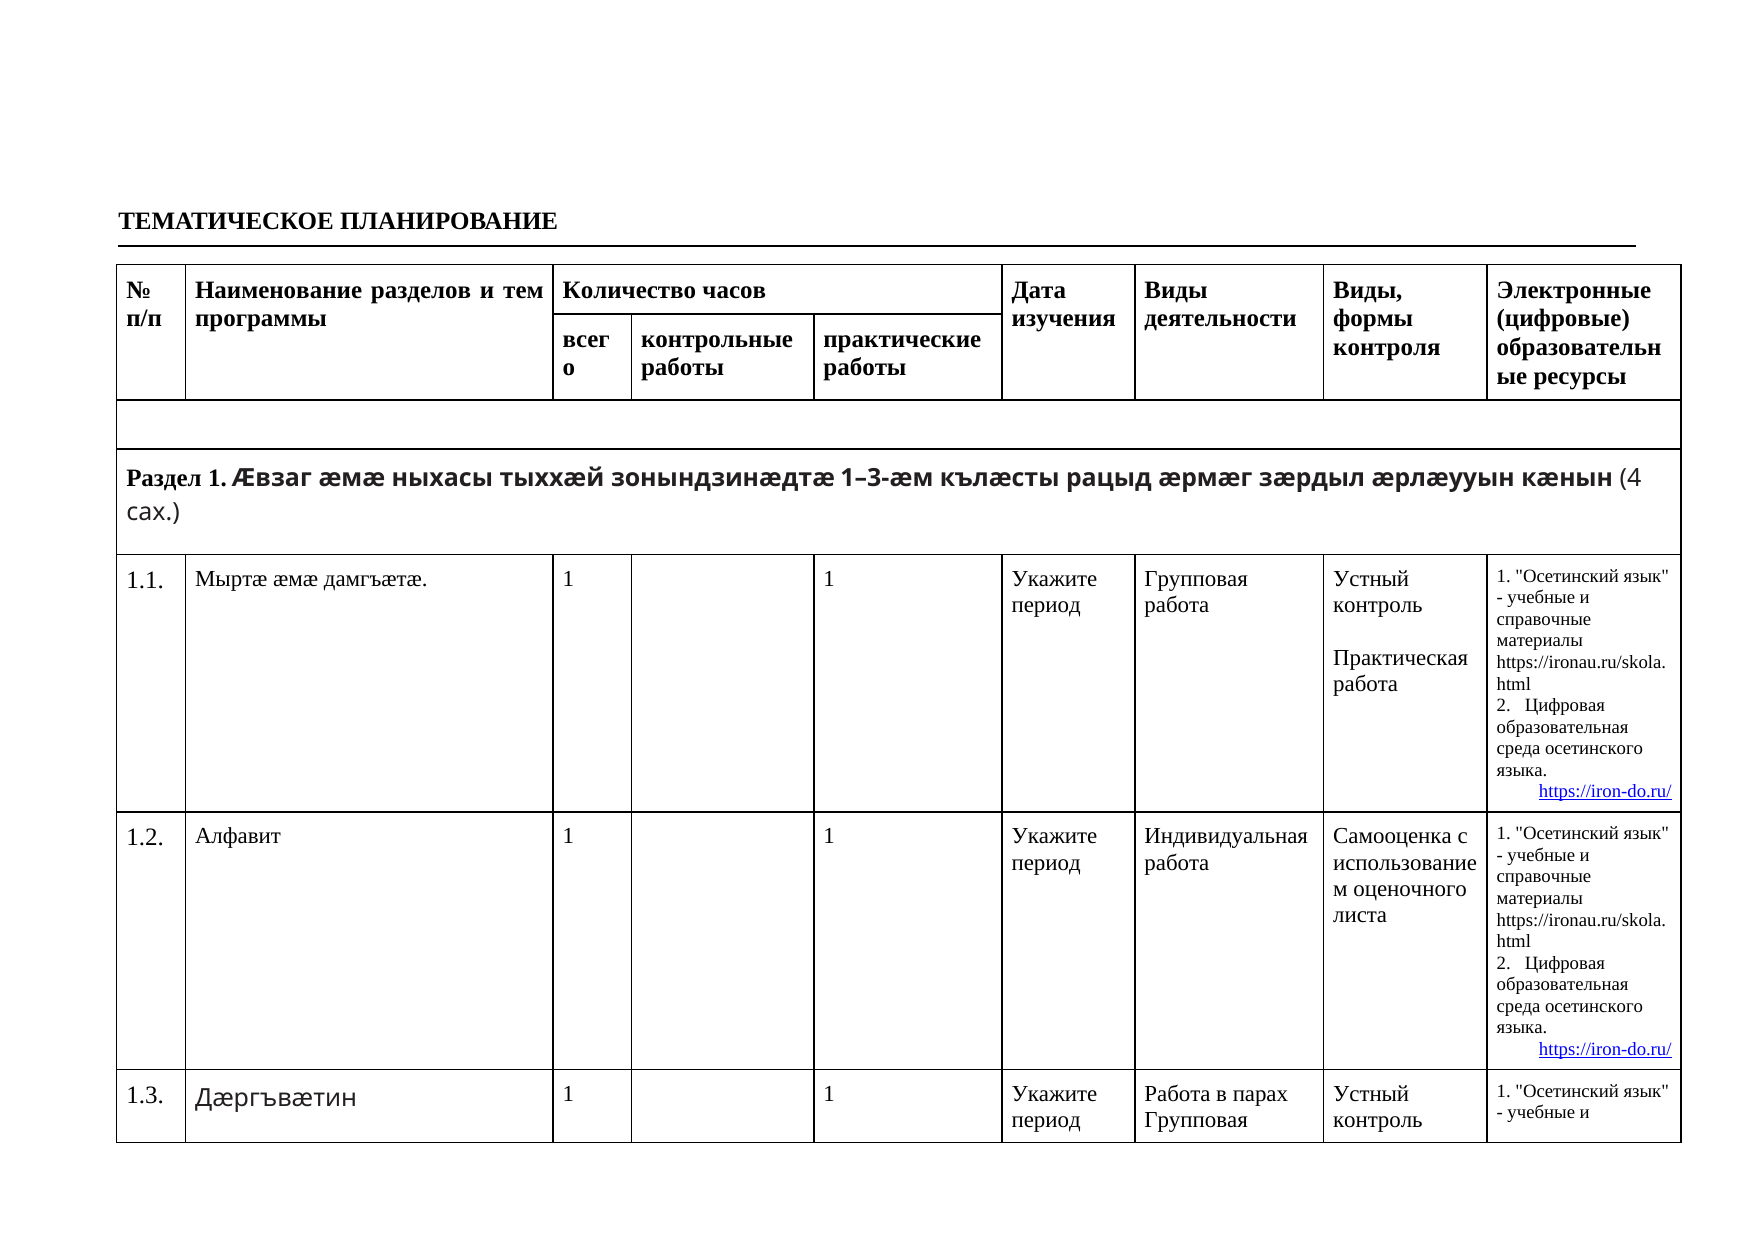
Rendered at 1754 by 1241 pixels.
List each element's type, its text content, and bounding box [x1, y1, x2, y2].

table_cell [1136, 1070, 1323, 1142]
table_header Наименование разделов и тем программы [186, 265, 552, 399]
table_cell 1.3. [117, 1070, 185, 1142]
table_cell Устный контроль Практическая работа [1324, 555, 1486, 811]
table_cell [186, 1070, 552, 1142]
table_cell [632, 555, 813, 811]
table_header Электронные (цифровые) образовательные ресурсы [1488, 265, 1680, 399]
table_cell [632, 813, 813, 1069]
text ТЕМАТИЧЕСКОЕ ПЛАНИРОВАНИЕ [118, 206, 1636, 245]
table_cell Групповая работа [1136, 555, 1323, 811]
table_cell практические работы [815, 315, 1001, 399]
table_cell 1 [815, 555, 1001, 811]
table_cell Укажите период [1003, 555, 1134, 811]
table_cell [1488, 1070, 1680, 1142]
table_cell 1.2. [117, 813, 185, 1069]
table_header Количество часов [554, 265, 1001, 313]
table_cell 1 [815, 1070, 1001, 1142]
table_cell 1.1. [117, 555, 185, 811]
table_cell 1 [554, 1070, 631, 1142]
table_cell Алфавит [186, 813, 552, 1069]
table_cell 1 [554, 555, 631, 811]
table_header № п/п [117, 265, 185, 399]
table_cell [632, 1070, 813, 1142]
table_cell 1 [554, 813, 631, 1069]
table_cell всего [554, 315, 631, 399]
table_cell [1324, 1070, 1486, 1142]
table_cell 1 [815, 813, 1001, 1069]
table_cell Укажите период [1003, 1070, 1134, 1142]
table_cell контрольные работы [632, 315, 813, 399]
table_cell [117, 401, 1680, 448]
table_cell Укажите период [1003, 813, 1134, 1069]
table_cell Самооценка с использованием оценочного листа [1324, 813, 1486, 1069]
table_cell Раздел 1. Æвзаг æмæ ныхасы тыххæй зонындзинæдтæ 1–3-æм кълæсты рацыд æрмæг зæрдыл æрлæууын кæнын (4 сах.) [117, 450, 1680, 554]
table_cell Индивидуальная работа [1136, 813, 1323, 1069]
table_header Дата изучения [1003, 265, 1134, 399]
table_cell Мыртæ æмæ дамгъæтæ. [186, 555, 552, 811]
table_header Виды, формы контроля [1324, 265, 1486, 399]
table_header Виды деятельности [1136, 265, 1323, 399]
